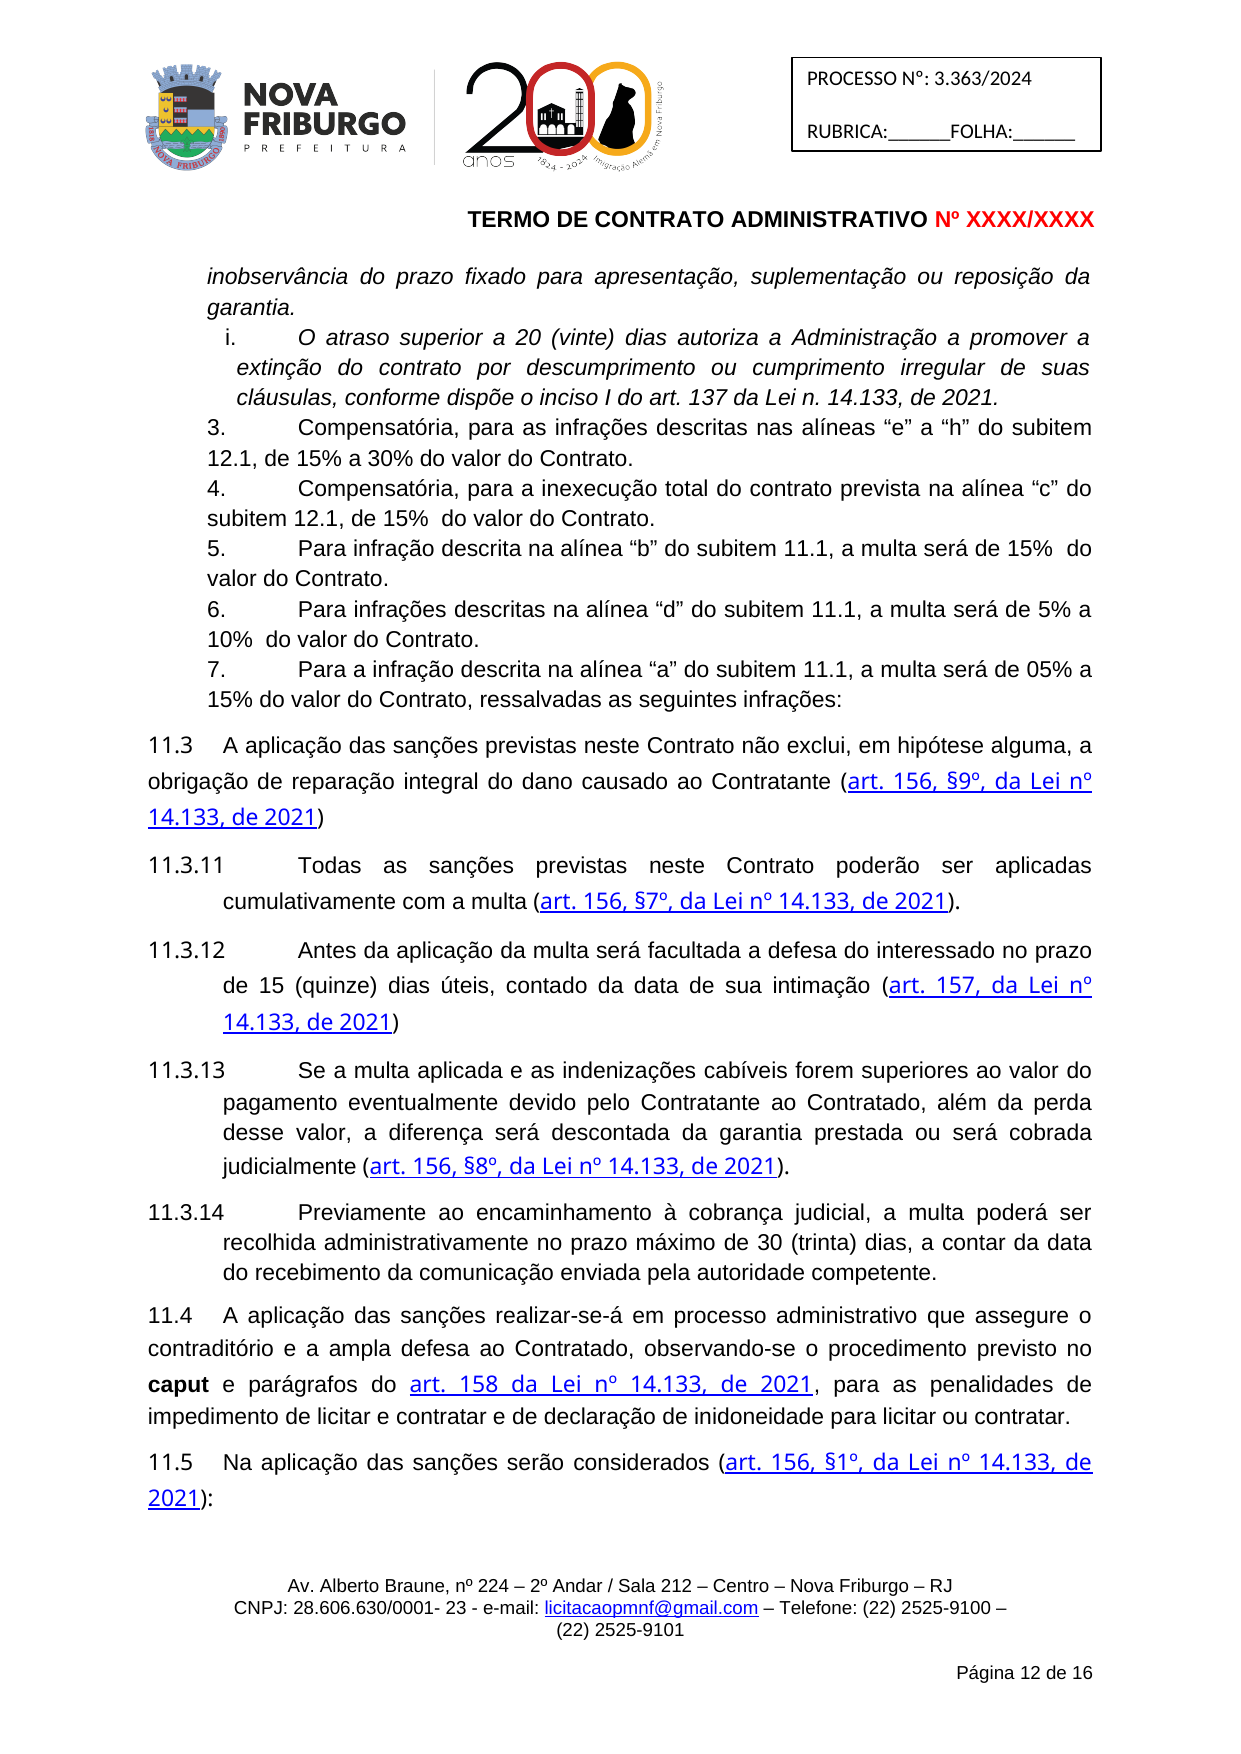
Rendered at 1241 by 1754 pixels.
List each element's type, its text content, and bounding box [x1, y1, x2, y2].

list Todas as sanções previstas neste Contrato poderão ser aplicadas cumulativamente com a multa (art. 156, §7º, da Lei nº 14.133, de 2021). [148, 849, 1092, 916]
list A aplicação das sanções previstas neste Contrato não exclui, em hipótese alguma, a obrigação de reparação integral do dano causado ao Contratante (art. 156, §9º, da Lei nº 14.133, de 2021) [148, 729, 1092, 832]
list Compensatória, para a inexecução total do contrato prevista na alínea “c” do subitem 12.1, de 15% do valor do Contrato. [207, 475, 1092, 531]
list Se a multa aplicada e as indenizações cabíveis forem superiores ao valor do pagamento eventualmente devido pelo Contratante ao Contratado, além da perda desse valor, a diferença será descontada da garantia prestada ou será cobrada judicialmente (art. 156, §8º, da Lei nº 14.133, de 2021). [148, 1054, 1092, 1181]
list Previamente ao encaminhamento à cobrança judicial, a multa poderá ser recolhida administrativamente no prazo máximo de 30 (trinta) dias, a contar da data do recebimento da comunicação enviada pela autoridade competente. [148, 1199, 1092, 1285]
list Para infrações descritas na alínea “d” do subitem 11.1, a multa será de 5% a 10% do valor do Contrato. [207, 596, 1092, 652]
picture [118, 29, 695, 200]
list Na aplicação das sanções serão considerados (art. 156, §1º, da Lei nº 14.133, de 2021): [148, 1446, 1092, 1513]
list A aplicação das sanções realizar-se-á em processo administrativo que assegure o contraditório e a ampla defesa ao Contratado, observando-se o procedimento previsto no caput e parágrafos do art. 158 da Lei nº 14.133, de 2021, para as penalidades de impedimento de licitar e contratar e de declaração de inidoneidade para licitar ou contratar. [148, 1302, 1092, 1429]
list Para infração descrita na alínea “b” do subitem 11.1, a multa será de 15% do valor do Contrato. [207, 535, 1092, 592]
list Compensatória, para as infrações descritas nas alíneas “e” a “h” do subitem 12.1, de 15% a 30% do valor do Contrato. [207, 414, 1092, 471]
list O atraso superior a 20 (vinte) dias autoriza a Administração a promover a extinção do contrato por descumprimento ou cumprimento irregular de suas cláusulas, conforme dispõe o inciso I do art. 137 da Lei n. 14.133, de 2021. [236, 324, 1092, 410]
list Antes da aplicação da multa será facultada a defesa do interessado no prazo de 15 (quinze) dias úteis, contado da data de sua intimação (art. 157, da Lei nº 14.133, de 2021) [148, 933, 1092, 1037]
list Para a infração descrita na alínea “a” do subitem 11.1, a multa será de 05% a 15% do valor do Contrato, ressalvadas as seguintes infrações: [207, 656, 1092, 712]
